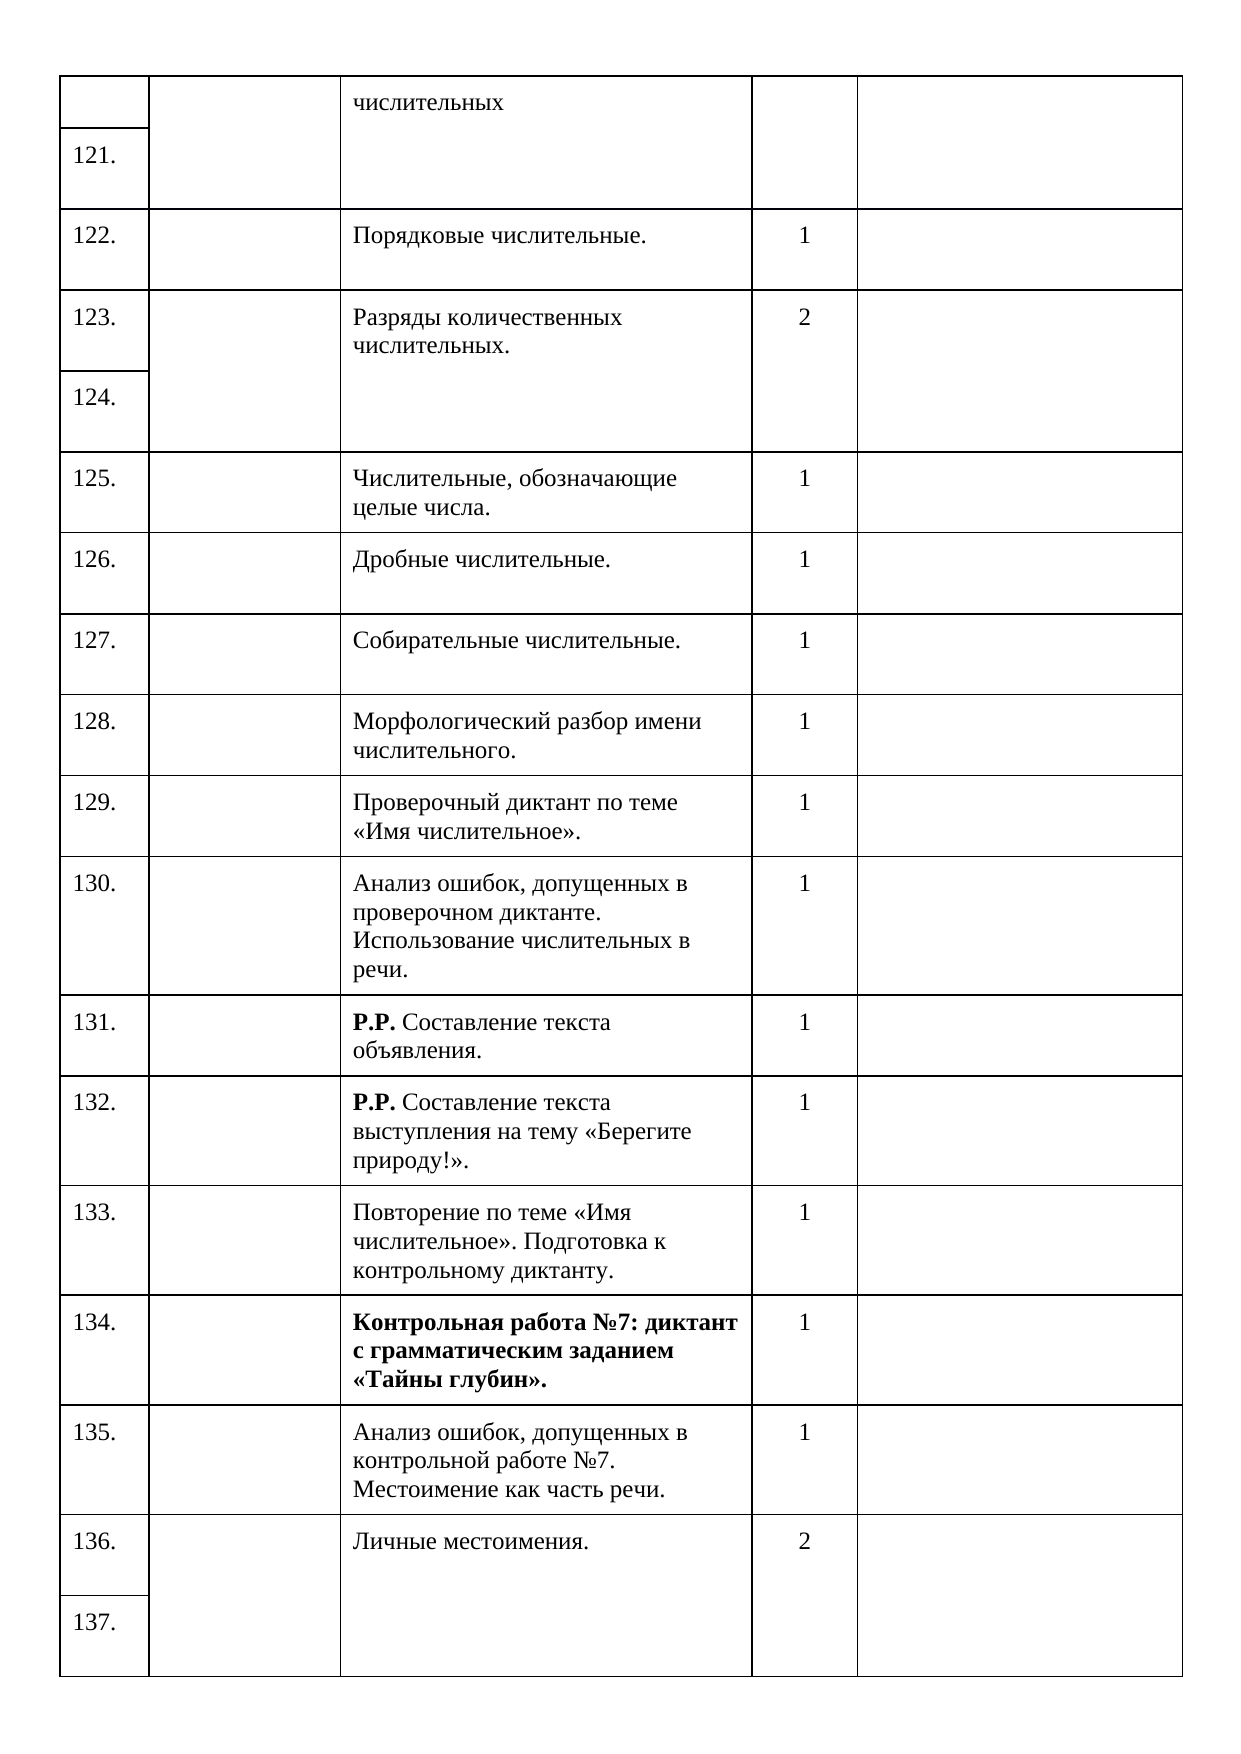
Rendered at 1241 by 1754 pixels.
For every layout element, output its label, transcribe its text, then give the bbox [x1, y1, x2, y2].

table_cell 1 [753, 1077, 857, 1185]
table_cell Личные местоимения. [341, 1515, 751, 1676]
table_cell Повторение по теме «Имя числительное». Подготовка к контрольному диктанту. [341, 1186, 751, 1294]
table_cell [858, 857, 1182, 994]
table_cell [61, 1077, 148, 1185]
table_cell 1 [753, 210, 857, 289]
table_cell [858, 1186, 1182, 1294]
table_cell [858, 1406, 1182, 1514]
table_cell [61, 1406, 148, 1514]
table_cell [150, 291, 340, 451]
table_cell [150, 453, 340, 532]
table_cell [858, 1077, 1182, 1185]
table_cell [61, 1596, 148, 1676]
table_cell [61, 533, 148, 613]
table_cell [858, 695, 1182, 775]
table_cell 1 [753, 857, 857, 994]
table_cell [858, 533, 1182, 613]
table_cell [150, 1406, 340, 1514]
table_cell Дробные числительные. [341, 533, 751, 613]
table_cell Анализ ошибок, допущенных в проверочном диктанте. Использование числительных в речи. [341, 857, 751, 994]
table_cell [61, 129, 148, 208]
table_cell 1 [753, 996, 857, 1075]
table_cell [150, 77, 340, 208]
table_cell 1 [753, 615, 857, 694]
table_cell [61, 857, 148, 994]
table_cell [150, 533, 340, 613]
table_cell [150, 776, 340, 856]
table_cell Р.Р. Составление текста объявления. [341, 996, 751, 1075]
table_cell [150, 1515, 340, 1676]
table_cell [61, 776, 148, 856]
table_cell [150, 1296, 340, 1404]
table_cell Собирательные числительные. [341, 615, 751, 694]
table_cell 1 [753, 776, 857, 856]
table_cell [61, 1186, 148, 1294]
table_cell 1 [753, 453, 857, 532]
table_cell [150, 857, 340, 994]
table_cell Проверочный диктант по теме «Имя числительное». [341, 776, 751, 856]
table_cell Порядковые числительные. [341, 210, 751, 289]
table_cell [341, 77, 751, 208]
table_cell 2 [753, 1515, 857, 1676]
table_cell Контрольная работа №7: диктант с грамматическим заданием «Тайны глубин». [341, 1296, 751, 1404]
table_cell [858, 1296, 1182, 1404]
table_cell [61, 210, 148, 289]
table_cell [61, 1515, 148, 1595]
table_cell [858, 453, 1182, 532]
table_cell Р.Р. Составление текста выступления на тему «Берегите природу!». [341, 1077, 751, 1185]
table_cell 1 [753, 533, 857, 613]
table_cell [858, 210, 1182, 289]
table_cell [858, 77, 1182, 208]
table_cell [858, 996, 1182, 1075]
table_cell [150, 1077, 340, 1185]
table_cell [61, 695, 148, 775]
table_cell [61, 615, 148, 694]
table_cell [61, 291, 148, 370]
table_cell 1 [753, 695, 857, 775]
table_cell 2 [753, 77, 857, 208]
table_cell [150, 210, 340, 289]
table_cell [858, 615, 1182, 694]
table_cell 1 [753, 1406, 857, 1514]
table_cell [150, 996, 340, 1075]
table_cell [61, 996, 148, 1075]
table_cell Разряды количественных числительных. [341, 291, 751, 451]
table_cell [858, 1515, 1182, 1676]
table_cell [150, 1186, 340, 1294]
table_cell 1 [753, 1186, 857, 1294]
table_cell 1 [753, 1296, 857, 1404]
table_cell 2 [753, 291, 857, 451]
table_cell [61, 453, 148, 532]
table_cell [150, 695, 340, 775]
table_cell [150, 615, 340, 694]
table_cell [61, 1296, 148, 1404]
table_cell [61, 77, 148, 127]
table_cell [858, 776, 1182, 856]
table_cell [61, 372, 148, 451]
table_cell [858, 291, 1182, 451]
table_cell Морфологический разбор имени числительного. [341, 695, 751, 775]
table_cell Анализ ошибок, допущенных в контрольной работе №7. Местоимение как часть речи. [341, 1406, 751, 1514]
table_cell Числительные, обозначающие целые числа. [341, 453, 751, 532]
